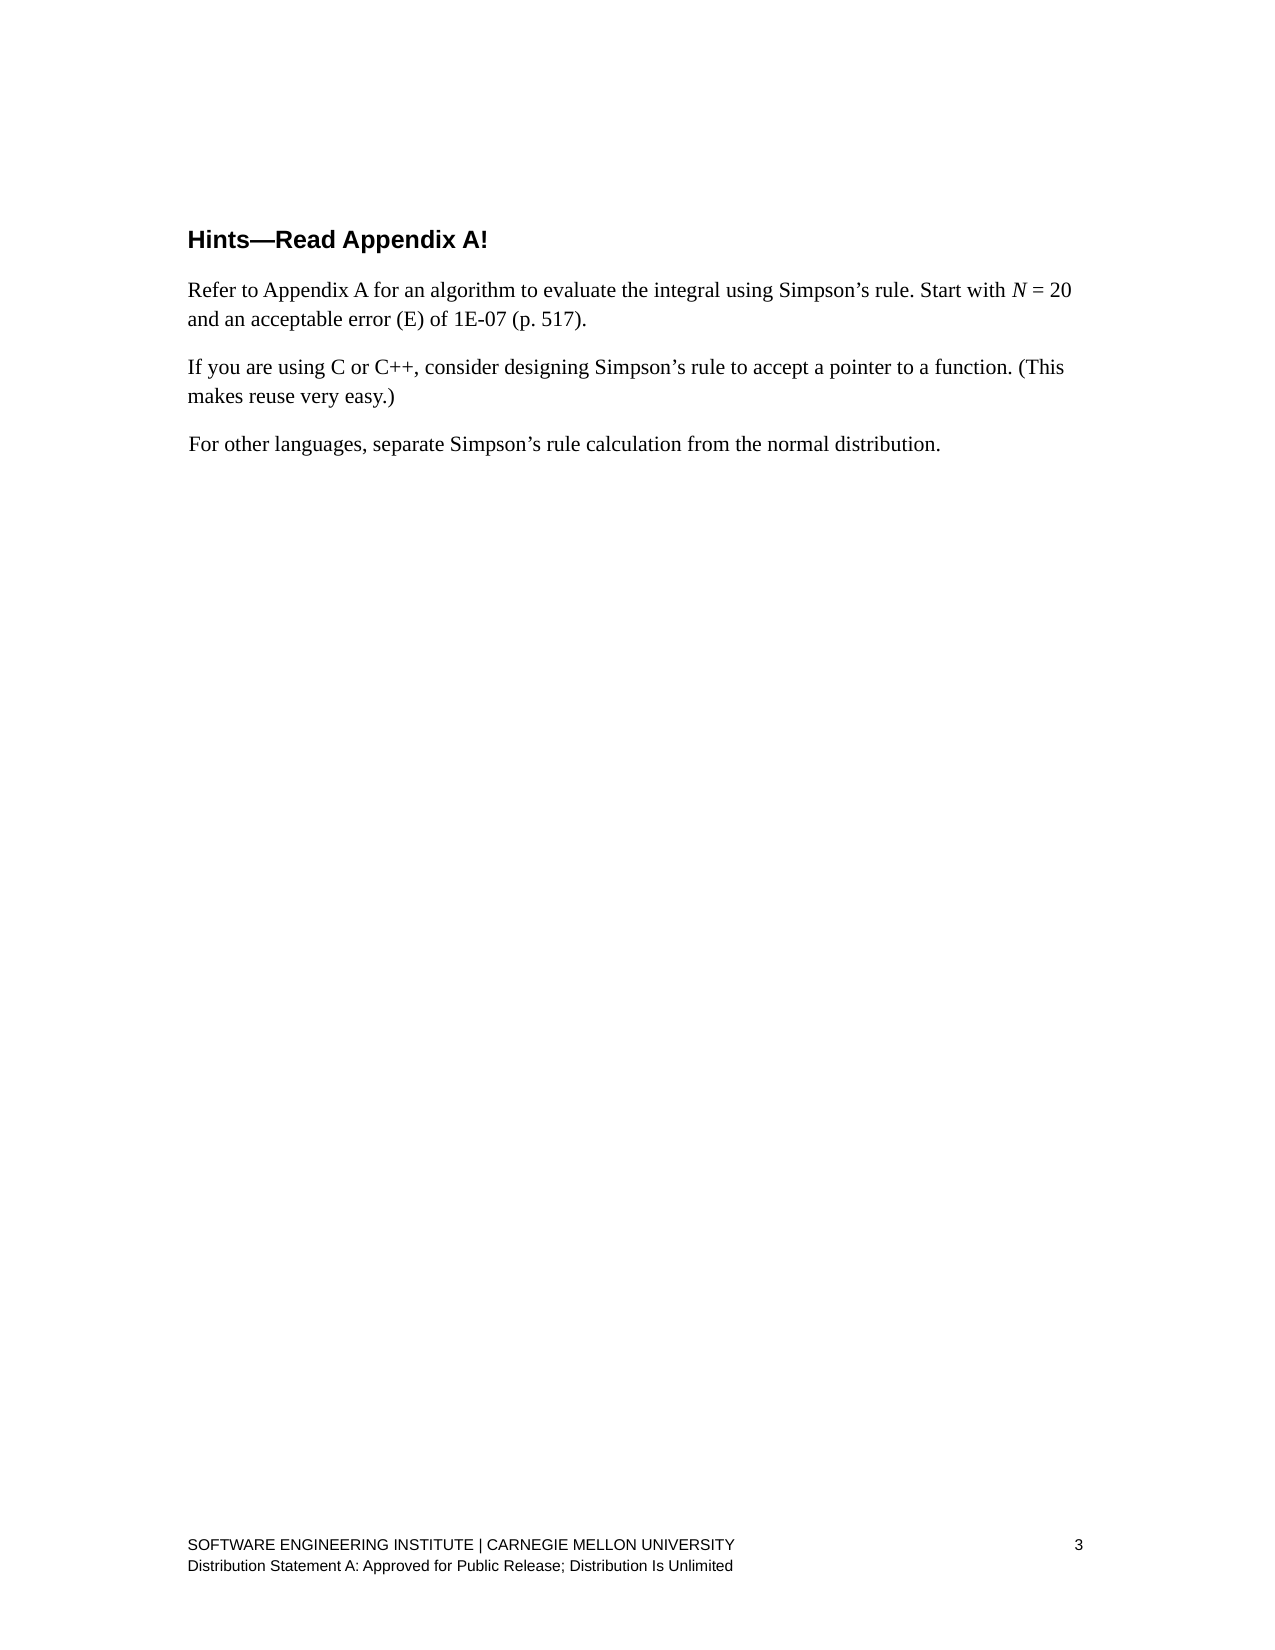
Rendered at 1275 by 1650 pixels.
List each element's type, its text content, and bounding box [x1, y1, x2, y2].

subtitle Hints—Read Appendix A! [187, 225, 1087, 254]
text Refer to Appendix A for an algorithm to evaluate the integral using Simpson’s rule. Start with N = 20 and an acceptable error (E) of 1E-07 (p. 517). [187, 273, 1087, 331]
text If you are using C or C++, consider designing Simpson’s rule to accept a pointer to a function. (This makes reuse very easy.) [187, 350, 1087, 408]
text For other languages, separate Simpson’s rule calculation from the normal distribution. [188, 427, 1087, 456]
